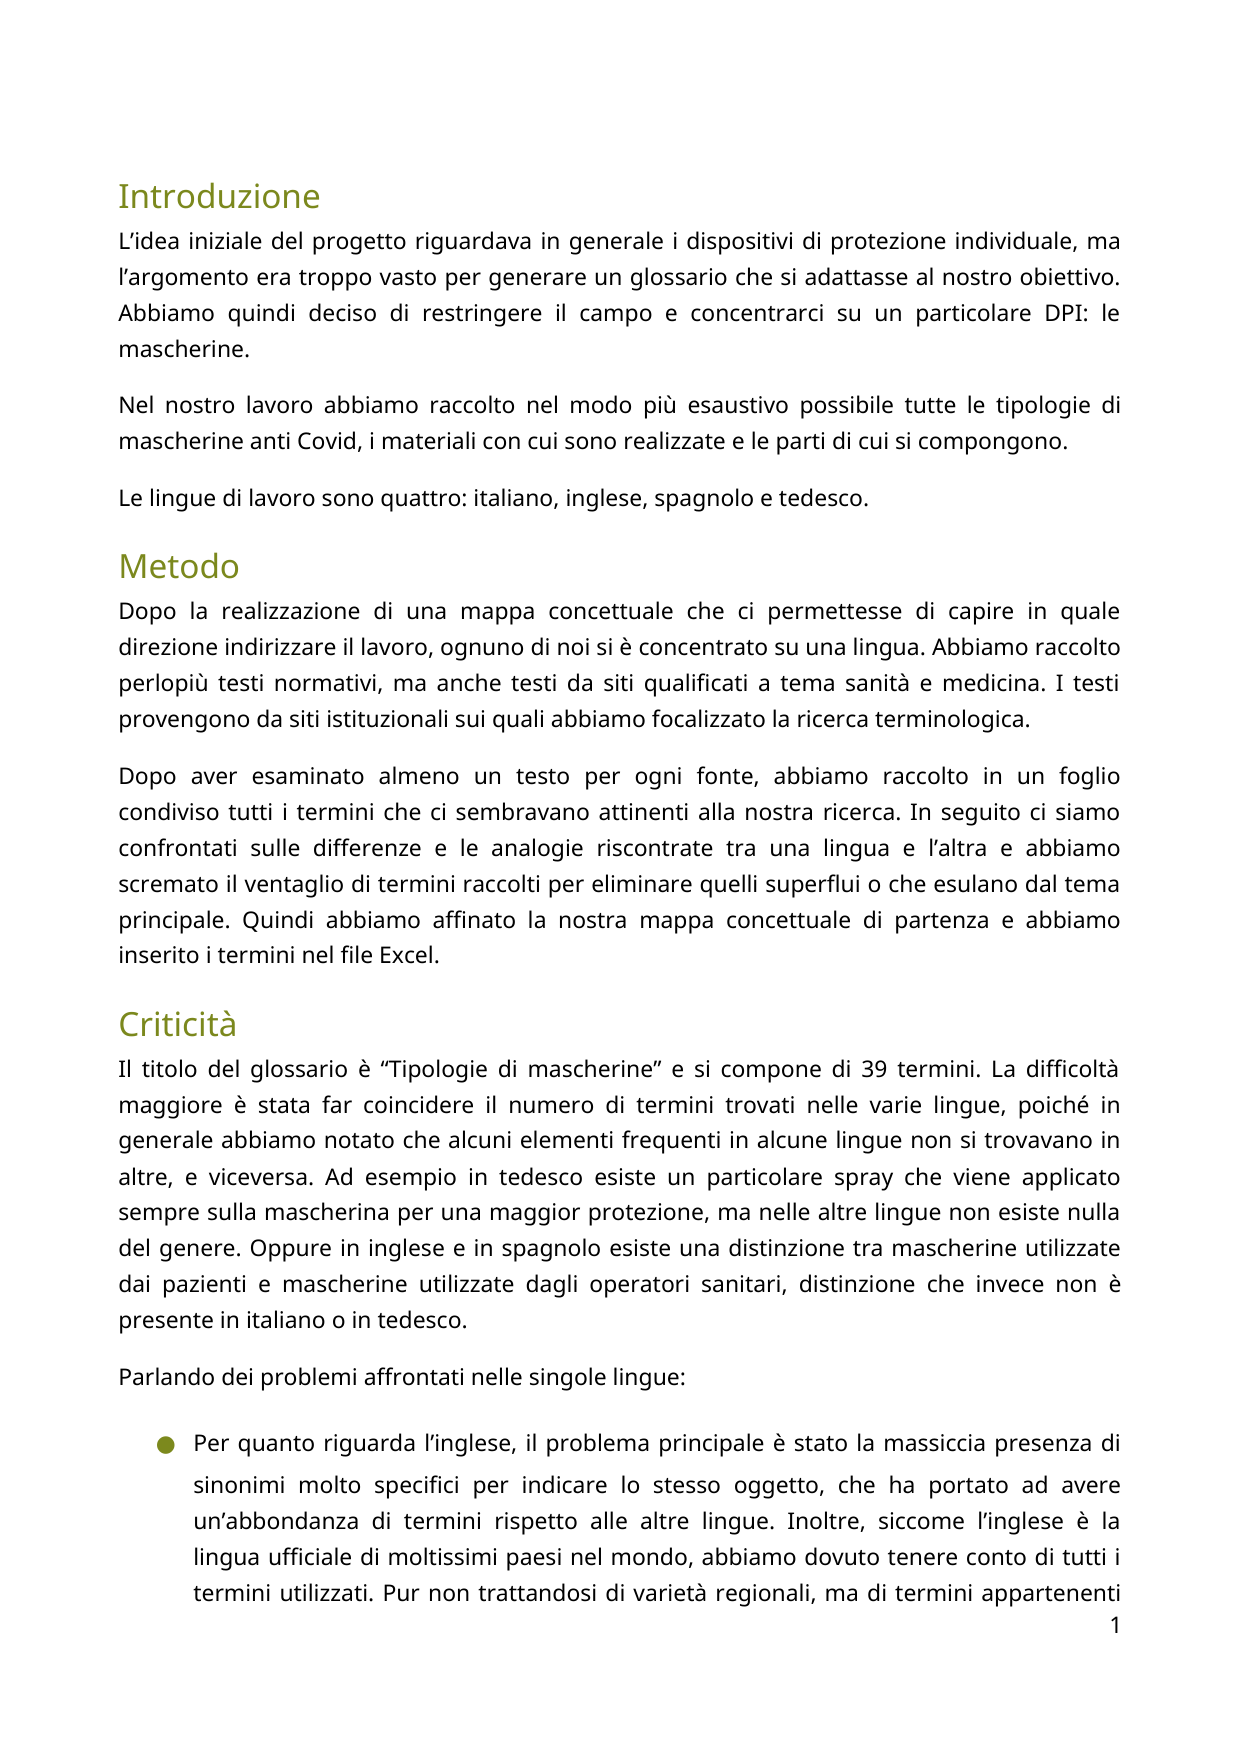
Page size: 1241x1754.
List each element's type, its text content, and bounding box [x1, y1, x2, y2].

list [156, 1418, 1122, 1608]
text Il titolo del glossario è “Tipologie di mascherine” e si compone di 39 termini. La difficoltà maggiore è stata far coincidere il numero di termini trovati nelle varie lingue, poiché in generale abbiamo notato che alcuni elementi frequenti in alcune lingue non si trovavano in altre, e viceversa. Ad esempio in tedesco esiste un particolare spray che viene applicato sempre sulla mascherina per una maggior protezione, ma nelle altre lingue non esiste nulla del genere. Oppure in inglese e in spagnolo esiste una distinzione tra mascherine utilizzate dai pazienti e mascherine utilizzate dagli operatori sanitari, distinzione che invece non è presente in italiano o in tedesco. [118, 1053, 1122, 1335]
text Parlando dei problemi affrontati nelle singole lingue: [118, 1361, 1122, 1392]
text Nel nostro lavoro abbiamo raccolto nel modo più esaustivo possibile tutte le tipologie di mascherine anti Covid, i materiali con cui sono realizzate e le parti di cui si compongono. [118, 389, 1122, 457]
text Dopo aver esaminato almeno un testo per ogni fonte, abbiamo raccolto in un foglio condiviso tutti i termini che ci sembravano attinenti alla nostra ricerca. In seguito ci siamo confrontati sulle differenze e le analogie riscontrate tra una lingua e l’altra e abbiamo scremato il ventaglio di termini raccolti per eliminare quelli superflui o che esulano dal tema principale. Quindi abbiamo affinato la nostra mappa concettuale di partenza e abbiamo inserito i termini nel file Excel. [118, 760, 1122, 971]
subtitle Criticità [118, 1000, 1122, 1046]
subtitle Metodo [118, 543, 1122, 588]
text L’idea iniziale del progetto riguardava in generale i dispositivi di protezione individuale, ma l’argomento era troppo vasto per generare un glossario che si adattasse al nostro obiettivo. Abbiamo quindi deciso di restringere il campo e concentrarci su un particolare DPI: le mascherine. [118, 225, 1122, 364]
text Le lingue di lavoro sono quattro: italiano, inglese, spagnolo e tedesco. [118, 482, 1122, 513]
subtitle Introduzione [118, 173, 1122, 218]
text Dopo la realizzazione di una mappa concettuale che ci permettesse di capire in quale direzione indirizzare il lavoro, ognuno di noi si è concentrato su una lingua. Abbiamo raccolto perlopiù testi normativi, ma anche testi da siti qualificati a tema sanità e medicina. I testi provengono da siti istituzionali sui quali abbiamo focalizzato la ricerca terminologica. [118, 595, 1122, 734]
